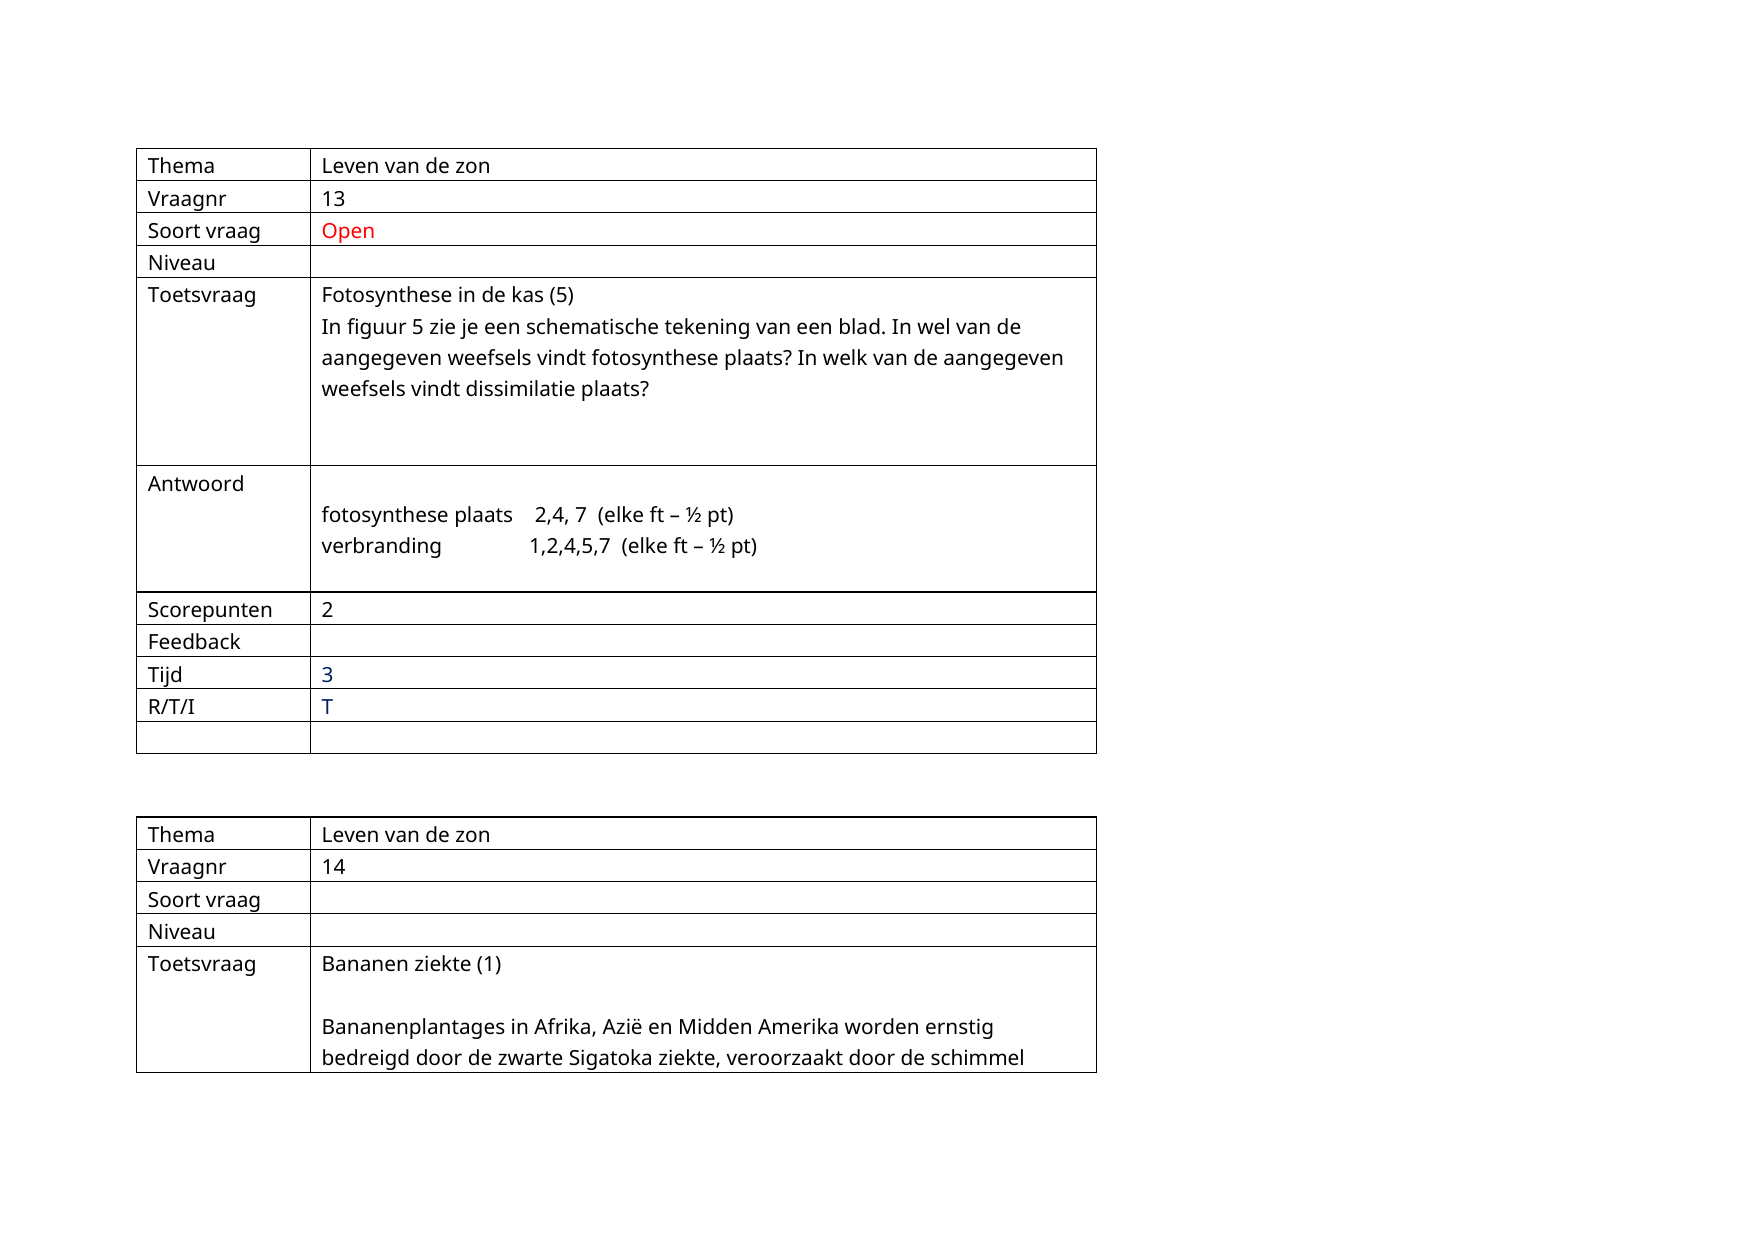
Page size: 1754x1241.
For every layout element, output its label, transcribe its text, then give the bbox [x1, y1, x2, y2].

table_cell 2 [311, 593, 1096, 624]
table_cell Open [311, 213, 1096, 244]
table_cell Antwoord [137, 466, 310, 591]
table_cell fotosynthese plaats 2,4, 7 (elke ft – ½ pt) verbranding 1,2,4,5,7 (elke ft – ½ pt) [311, 466, 1096, 591]
table_cell Niveau [137, 914, 310, 946]
table_cell Vraagnr [137, 850, 310, 881]
table_cell [311, 625, 1096, 656]
table_cell Fotosynthese in de kas (5) In figuur 5 zie je een schematische tekening van een blad. In wel van de aangegeven weefsels vindt fotosynthese plaats? In welk van de aangegeven weefsels vindt dissimilatie plaats? [311, 278, 1096, 465]
table_header Thema [137, 818, 310, 849]
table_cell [311, 947, 1096, 1072]
table_header Thema [137, 149, 310, 180]
table_cell [311, 722, 1096, 753]
table_header Leven van de zon [311, 149, 1096, 180]
table_cell Soort vraag [137, 882, 310, 913]
table_cell Vraagnr [137, 181, 310, 212]
table_cell 14 [311, 850, 1096, 881]
table_cell [311, 246, 1096, 277]
table_cell Tijd [137, 657, 310, 688]
table_cell [311, 914, 1096, 946]
table_cell Scorepunten [137, 593, 310, 624]
table_cell Toetsvraag [137, 947, 310, 1072]
table_cell Toetsvraag [137, 278, 310, 465]
table_cell [311, 882, 1096, 913]
table_cell Soort vraag [137, 213, 310, 244]
table_cell 13 [311, 181, 1096, 212]
table_cell [137, 722, 310, 753]
table_cell R/T/I [137, 689, 310, 721]
table_header Leven van de zon [311, 818, 1096, 849]
table_cell Niveau [137, 246, 310, 277]
table_cell 3 [311, 657, 1096, 688]
table_cell T [311, 689, 1096, 721]
table_cell Feedback [137, 625, 310, 656]
